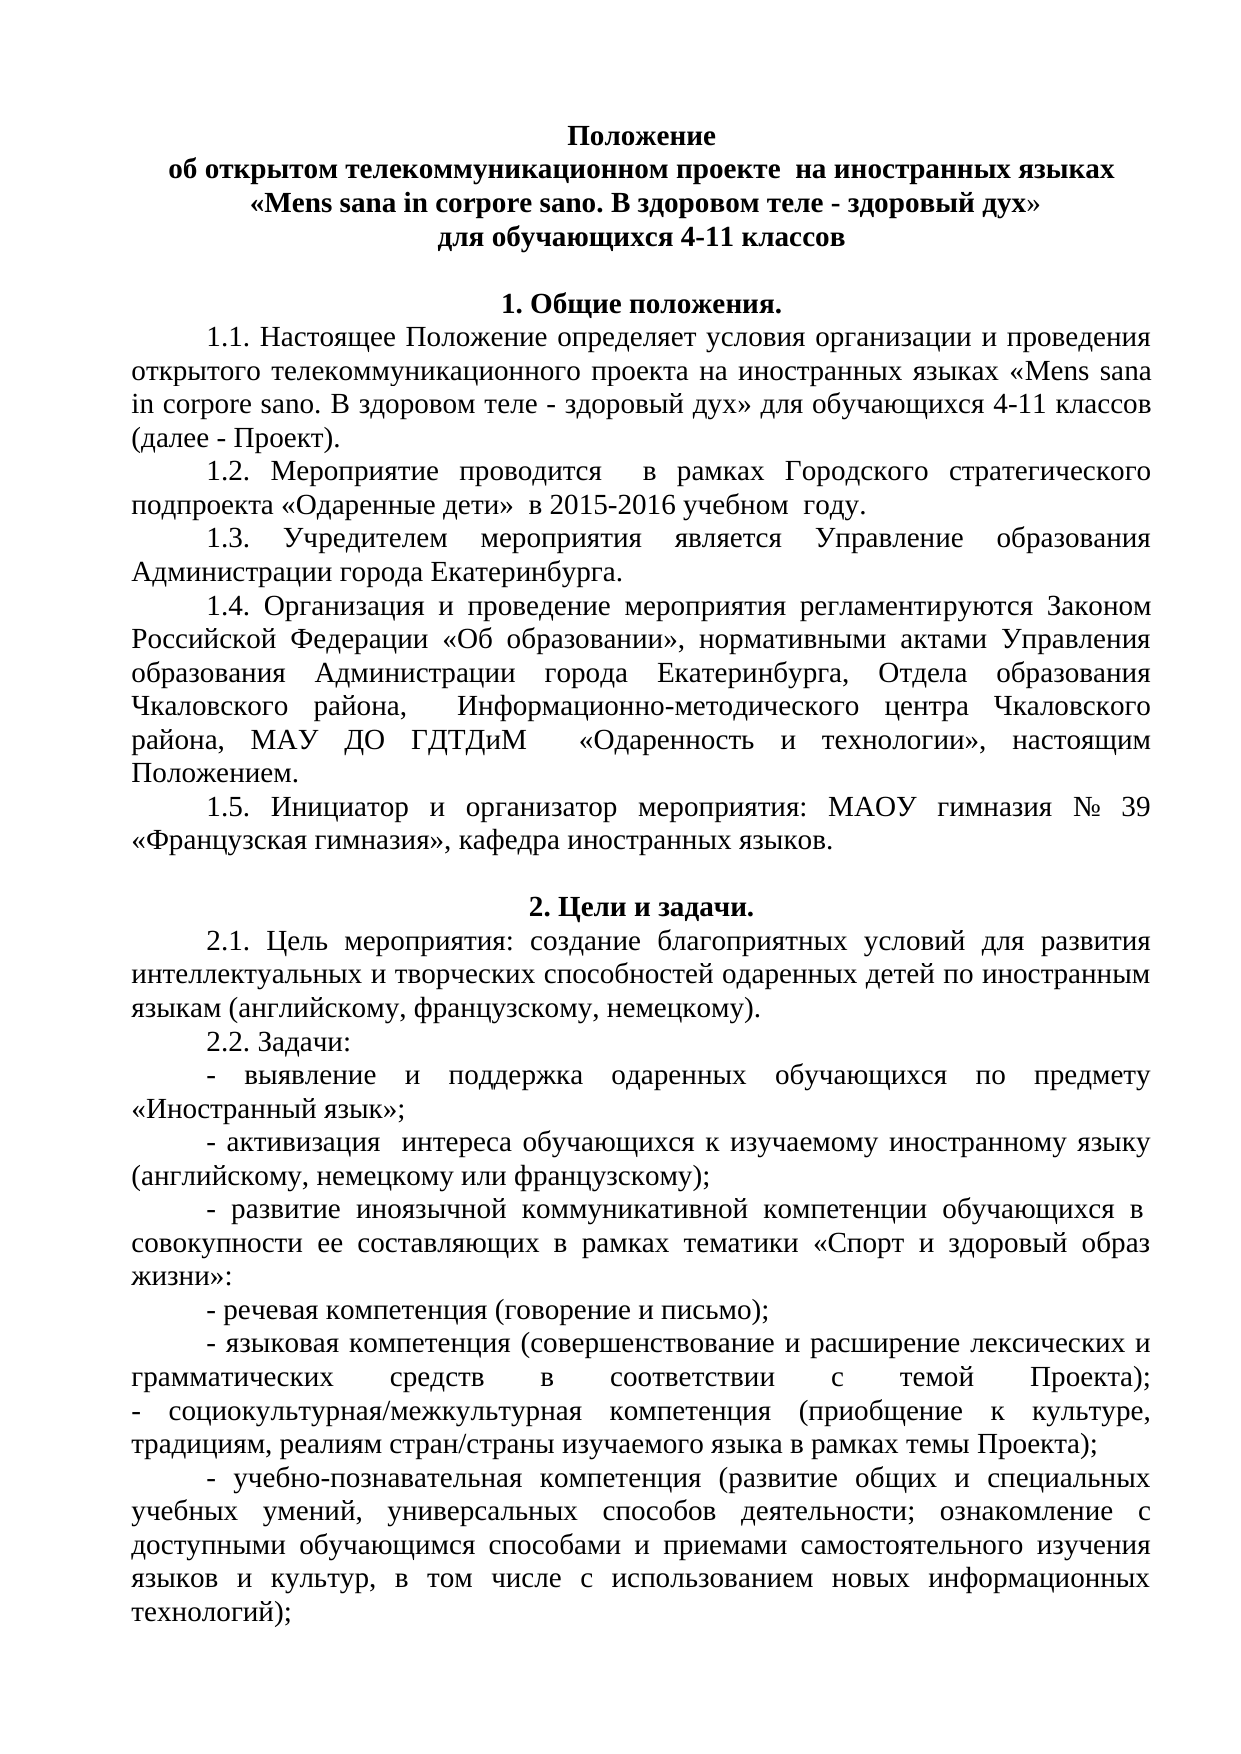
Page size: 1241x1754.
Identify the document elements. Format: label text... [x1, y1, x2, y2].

text Положение [131, 118, 1152, 152]
text 1. Общие положения. [131, 286, 1152, 319]
text 1.3. Учредителем мероприятия является Управление образования Администрации города Екатеринбурга. [131, 521, 1152, 588]
text «Mens sana in corpore sano. В здоровом теле - здоровый дух» [131, 185, 264, 219]
text «Mens sana in corpore sano. В здоровом теле - здоровый дух» [1026, 185, 1152, 219]
text об открытом телекоммуникационном проекте на иностранных языках [131, 152, 1152, 185]
text 2. Цели и задачи. [131, 889, 1152, 923]
text 1.1. Настоящее Положение определяет условия организации и проведения открытого телекоммуникационного проекта на иностранных языках «Mens sana in corpore sano. В здоровом теле - здоровый дух» для обучающихся 4-11 классов (далее - Проект). [131, 319, 1152, 453]
text 1.4. Организация и проведение мероприятия регламентируются Законом Российской Федерации «Об образовании», нормативными актами Управления образования Администрации города Екатеринбурга, Отдела образования Чкаловского района, Информационно-методического центра Чкаловского района, МАУ ДО ГДТДиМ «Одаренность и технологии», настоящим Положением. [131, 588, 1152, 789]
text - учебно-познавательная компетенция (развитие общих и специальных учебных умений, универсальных способов деятельности; ознакомление с доступными обучающимся способами и приемами самостоятельного изучения языков и культур, в том числе с использованием новых информационных технологий); [131, 1460, 1152, 1627]
text - выявление и поддержка одаренных обучающихся по предмету «Иностранный язык»; [131, 1057, 1152, 1124]
text 1.5. Инициатор и организатор мероприятия: МАОУ гимназия № 39 «Французская гимназия», кафедра иностранных языков. [131, 789, 1152, 856]
text для обучающихся 4-11 классов [131, 219, 1152, 252]
text - активизация интереса обучающихся к изучаемому иностранному языку (английскому, немецкому или французскому); [131, 1124, 1152, 1191]
text 2.2. Задачи: [131, 1024, 1152, 1057]
text - языковая компетенция (совершенствование и расширение лексических и грамматических средств в соответствии с темой Проекта); - социокультурная/межкультурная компетенция (приобщение к культуре, традициям, реалиям стран/страны изучаемого языка в рамках темы Проекта); [131, 1326, 1152, 1460]
text 1.2. Мероприятие проводится в рамках Городского стратегического подпроекта «Одаренные дети» в 2015-2016 учебном году. [131, 453, 1152, 521]
text - речевая компетенция (говорение и письмо); [131, 1292, 1152, 1326]
text - развитие иноязычной коммуникативной компетенции обучающихся в совокупности ее составляющих в рамках тематики «Спорт и здоровый образ жизни»: [131, 1191, 1152, 1292]
text 2.1. Цель мероприятия: создание благоприятных условий для развития интеллектуальных и творческих способностей одаренных детей по иностранным языкам (английскому, французскому, немецкому). [131, 923, 1152, 1024]
